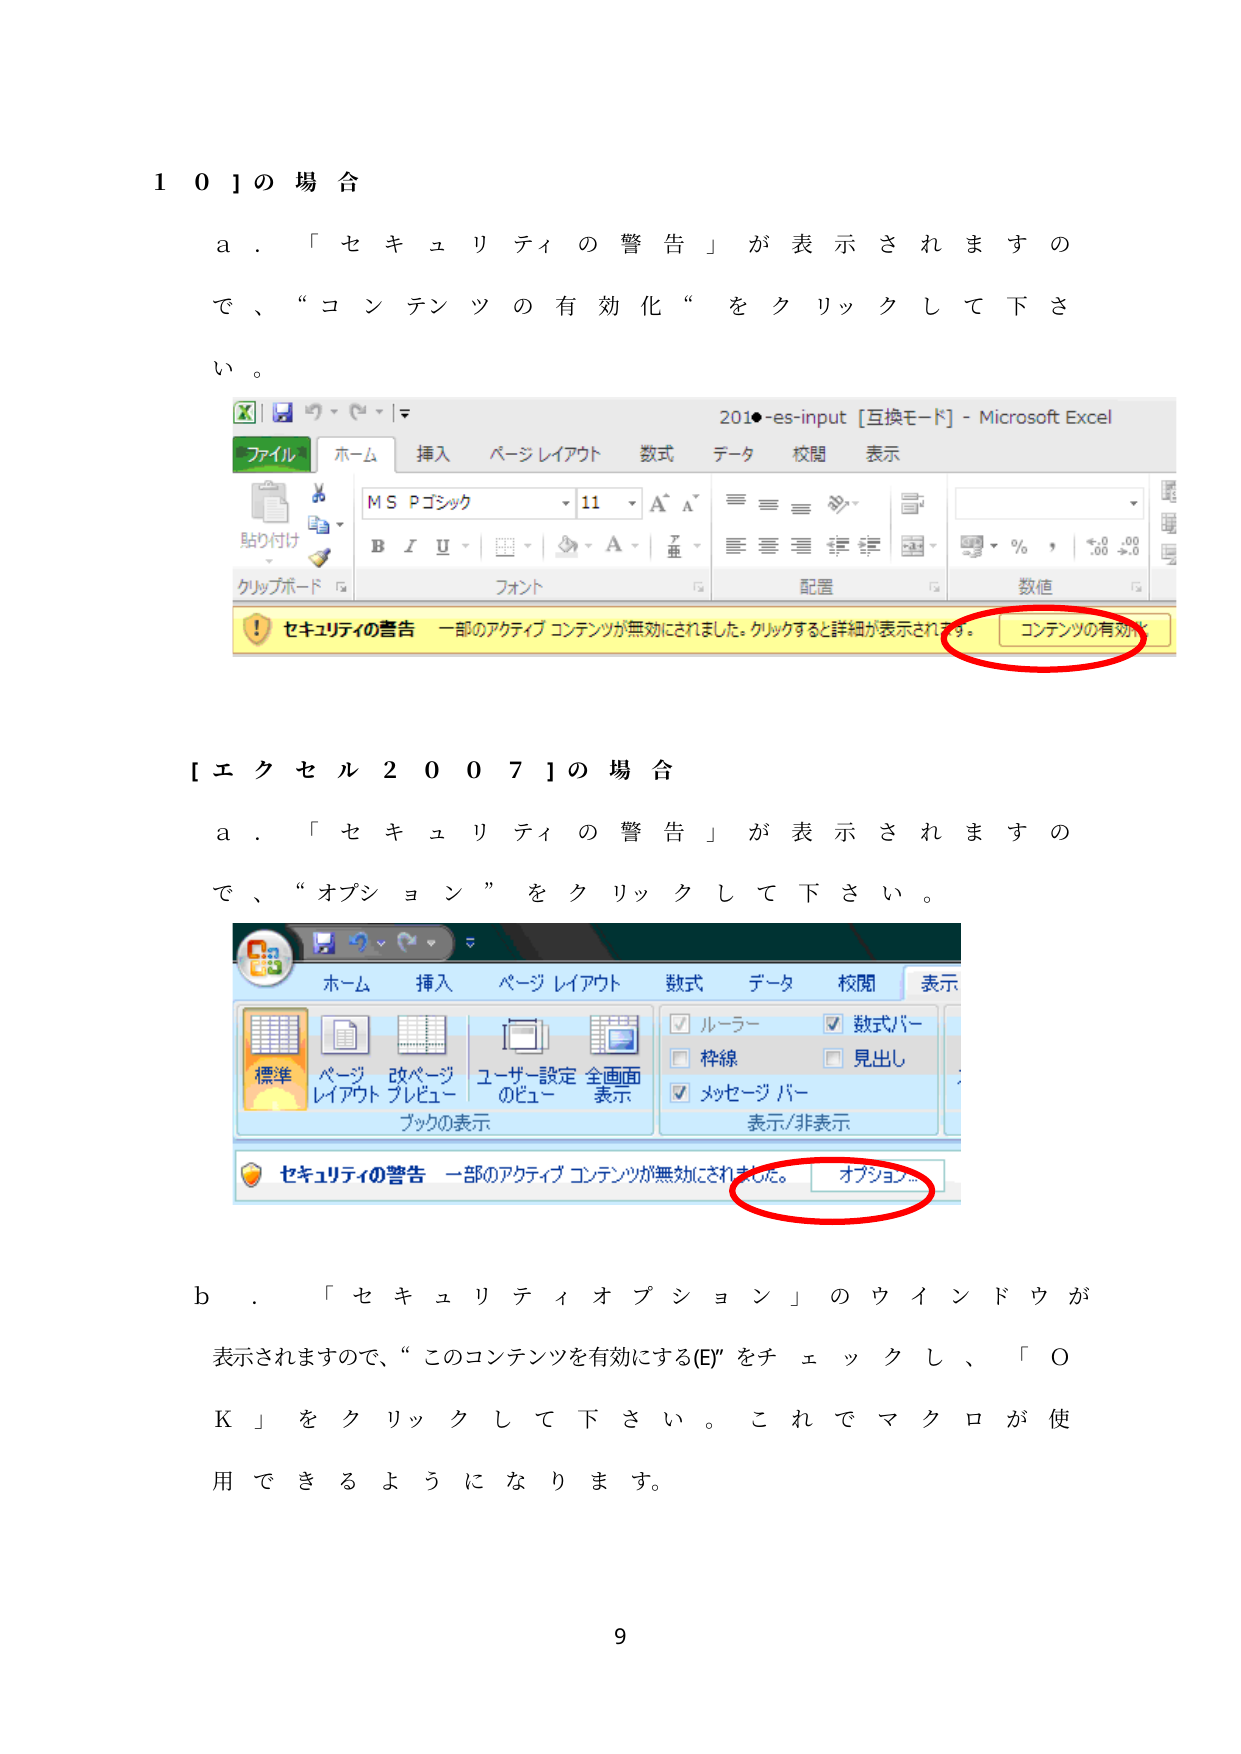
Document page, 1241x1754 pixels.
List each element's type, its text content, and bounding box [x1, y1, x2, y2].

picture [948, 611, 1140, 657]
picture [232, 923, 961, 1205]
text [エクセル２００７]の場合 [149, 738, 1091, 799]
picture [736, 1164, 928, 1205]
text ｂ．「セキュリティオプション」のウインドウが表示されますので、“このコンテンツを有効にする(E)”をチェックし、「ＯＫ」をクリックして下さい。これでマクロが使用できるようになります。 [191, 1264, 1091, 1511]
picture [232, 397, 1177, 657]
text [149, 150, 1091, 212]
text ａ．「セキュリティの警告」が表示されますので、“オプション” をクリックして下さい。 [191, 799, 1091, 923]
text ａ．「セキュリティの警告」が表示されますので、“コンテンツの有効化“ をクリックして下さい。 [191, 212, 1091, 397]
